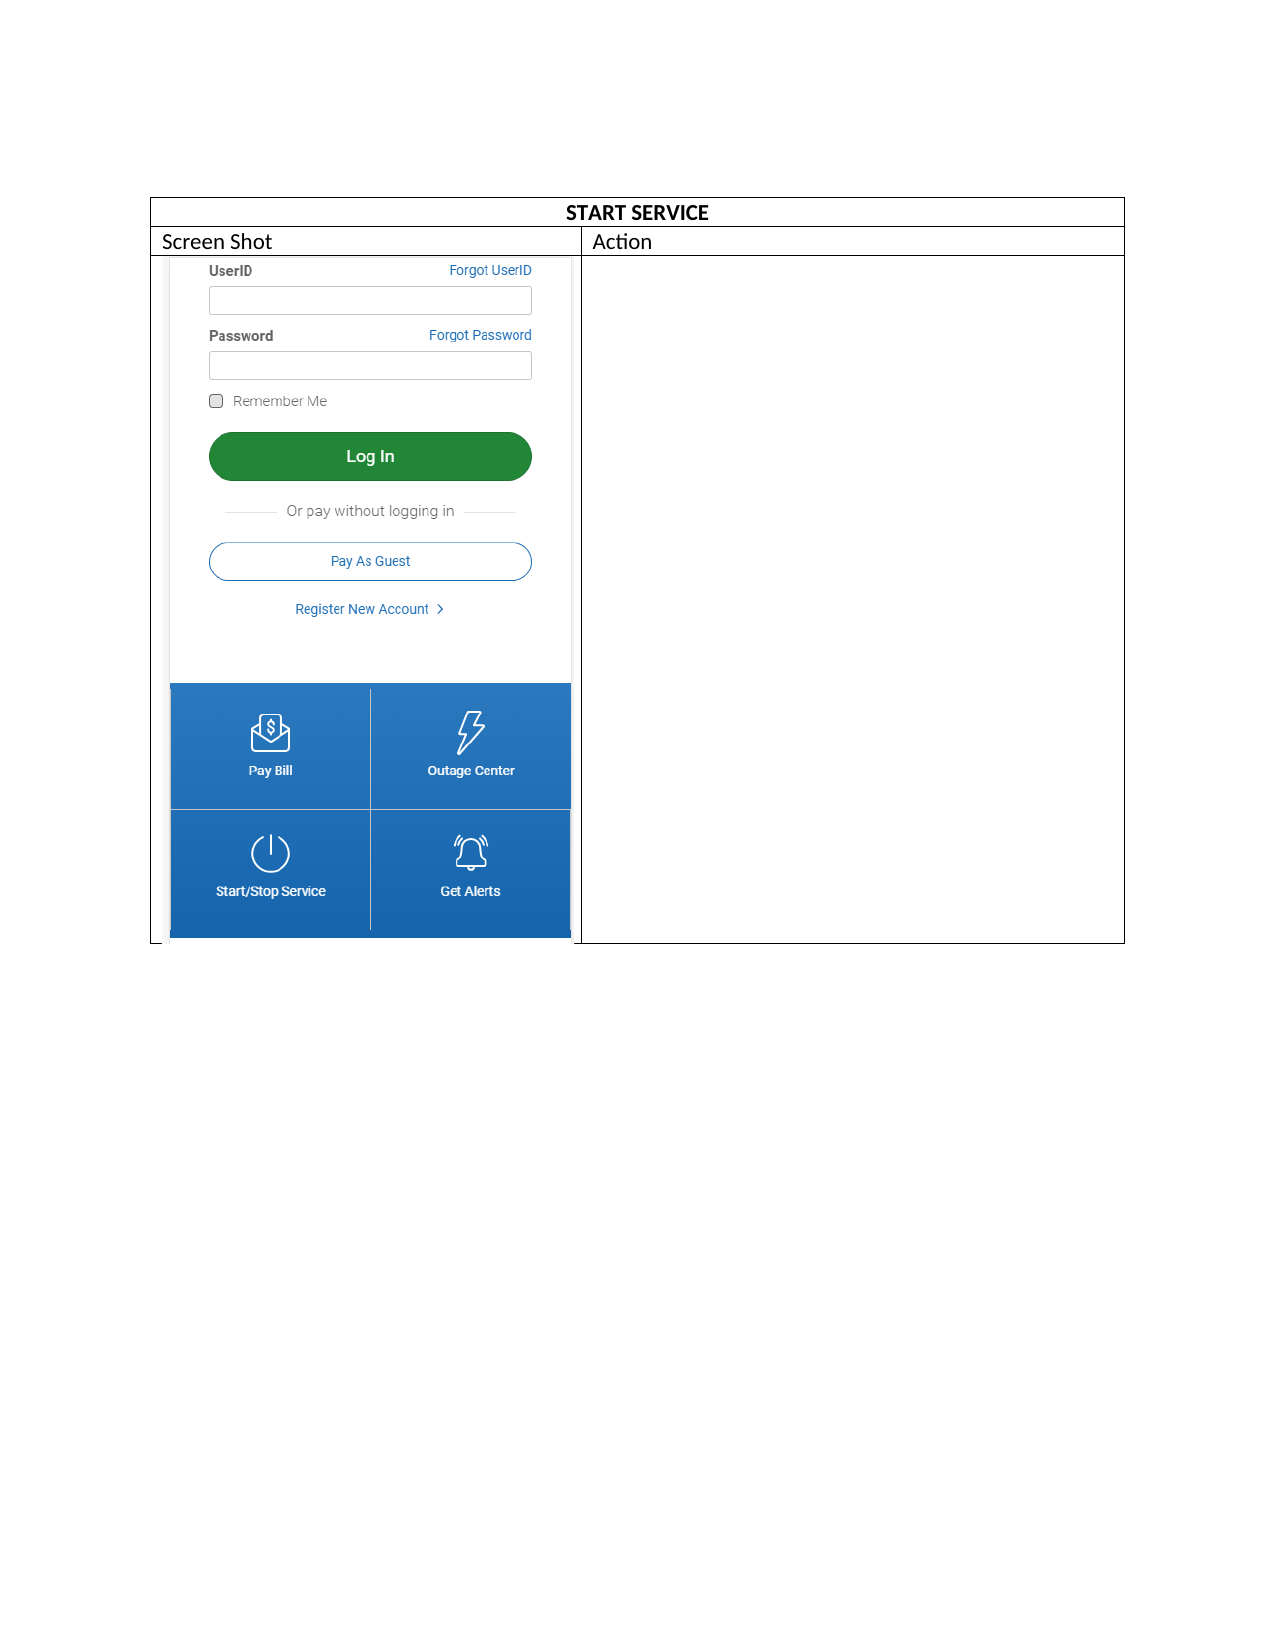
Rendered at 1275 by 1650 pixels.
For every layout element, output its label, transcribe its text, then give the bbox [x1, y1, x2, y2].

table_cell [575, 256, 581, 943]
table_header START SERVICE [151, 198, 1124, 226]
picture [161, 256, 575, 944]
table_cell Action [582, 227, 1124, 255]
table_cell Screen Shot [151, 227, 581, 255]
table_cell [151, 256, 161, 943]
table_cell [582, 256, 1124, 943]
